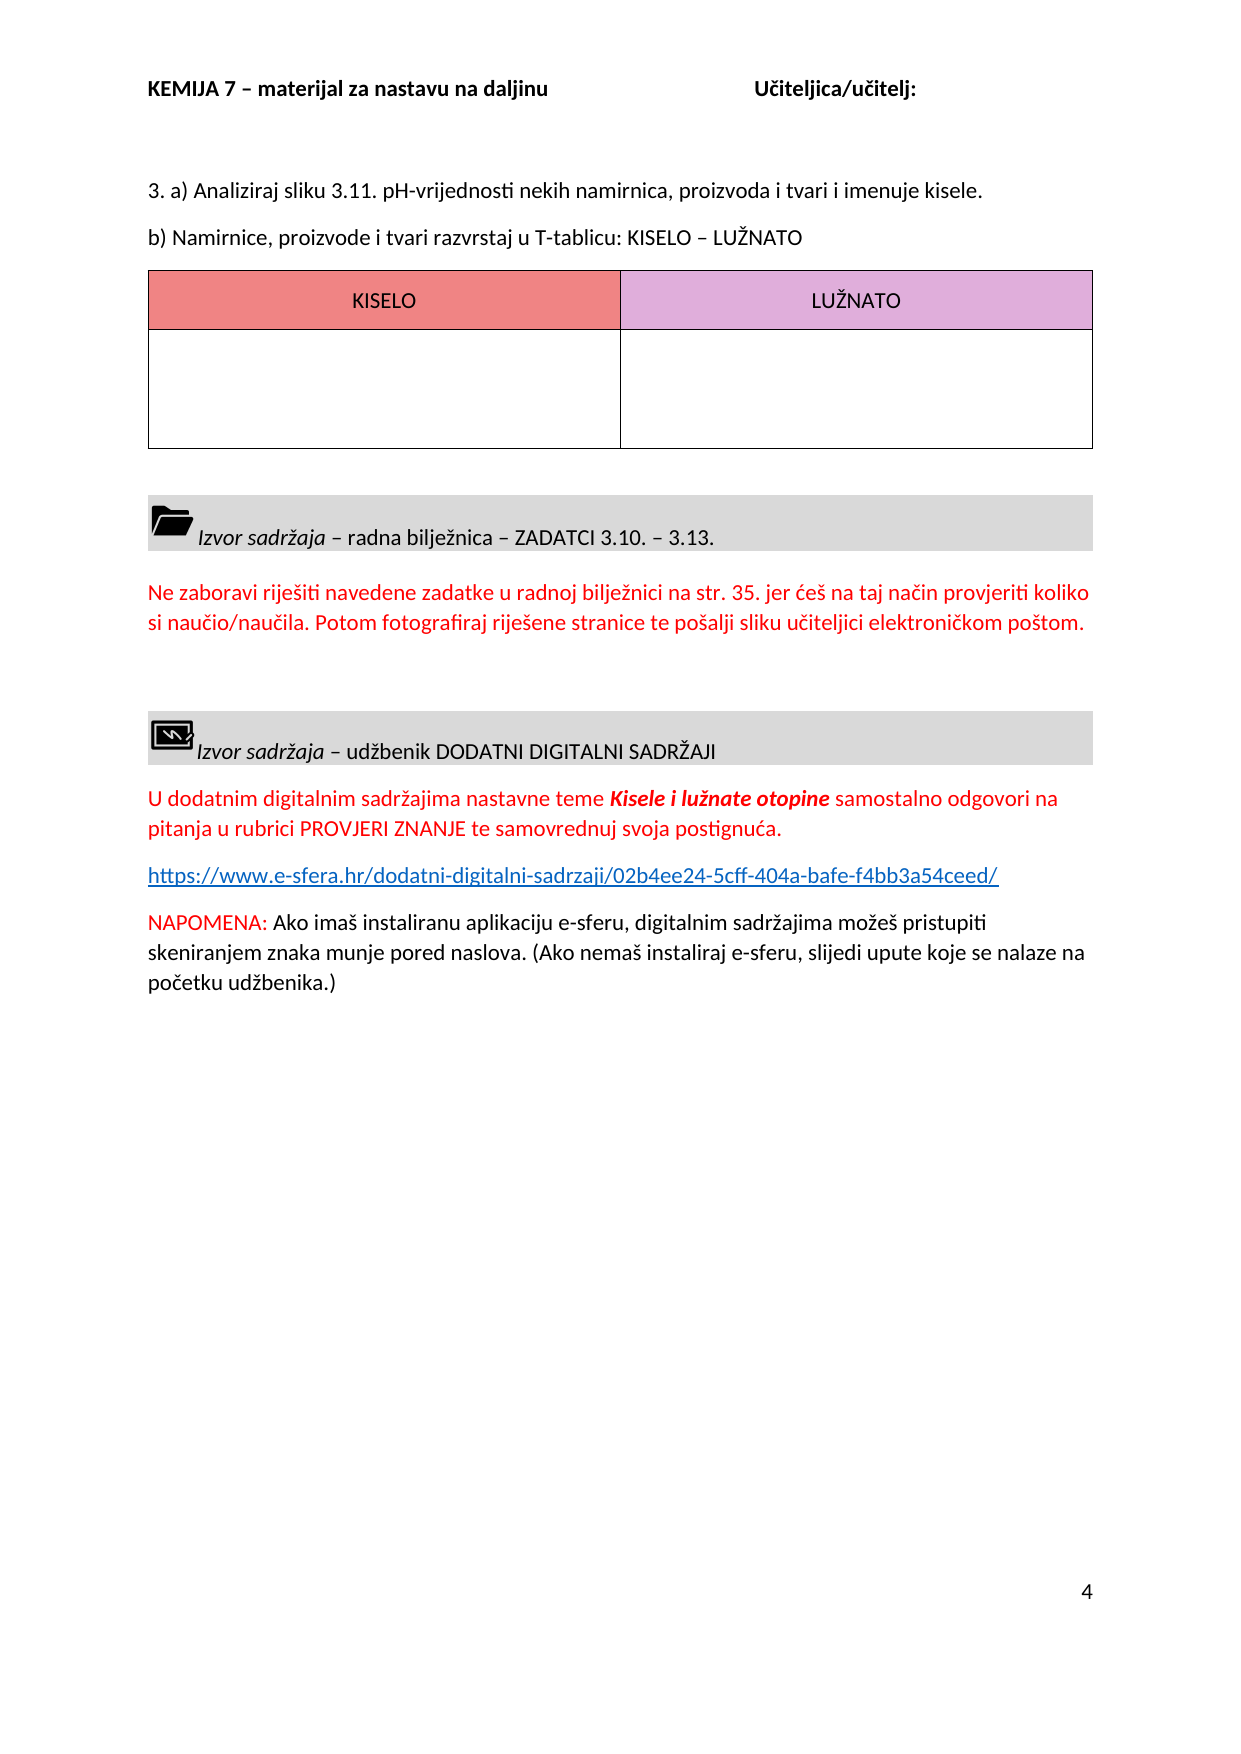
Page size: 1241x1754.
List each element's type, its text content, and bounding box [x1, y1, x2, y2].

table_cell [149, 330, 620, 447]
table_cell [621, 330, 1092, 447]
text Izvor sadržaja – radna bilježnica – ZADATCI 3.10. – 3.13. [148, 495, 1093, 551]
text https://www.e-sfera.hr/dodatni-digitalni-sadrzaji/02b4ee24-5cff-404a-bafe-f4bb3a54ceed/ [148, 861, 1093, 889]
text NAPOMENA: Ako imaš instaliranu aplikaciju e-sferu, digitalnim sadržajima možeš pristupiti skeniranjem znaka munje pored naslova. (Ako nemaš instaliraj e-sferu, slijedi upute koje se nalaze na početku udžbenika.) [148, 908, 1093, 996]
text U dodatnim digitalnim sadržajima nastavne teme Kisele i lužnate otopine samostalno odgovori na pitanja u rubrici PROVJERI ZNANJE te samovrednuj svoja postignuća. [148, 784, 1093, 842]
table_header LUŽNATO [621, 271, 1092, 329]
text Izvor sadržaja – udžbenik DODATNI DIGITALNI SADRŽAJI [148, 711, 1093, 765]
text b) Namirnice, proizvode i tvari razvrstaj u T-tablicu: KISELO – LUŽNATO [148, 223, 1093, 251]
table_header KISELO [149, 271, 620, 329]
text Ne zaboravi riješiti navedene zadatke u radnoj bilježnici na str. 35. jer ćeš na taj način provjeriti koliko si naučio/naučila. Potom fotografiraj riješene stranice te pošalji sliku učiteljici elektroničkom poštom. [148, 578, 1093, 637]
picture [147, 495, 198, 546]
picture [147, 710, 197, 760]
text 3. a) Analiziraj sliku 3.11. pH-vrijednosti nekih namirnica, proizvoda i tvari i imenuje kisele. [148, 177, 1093, 204]
